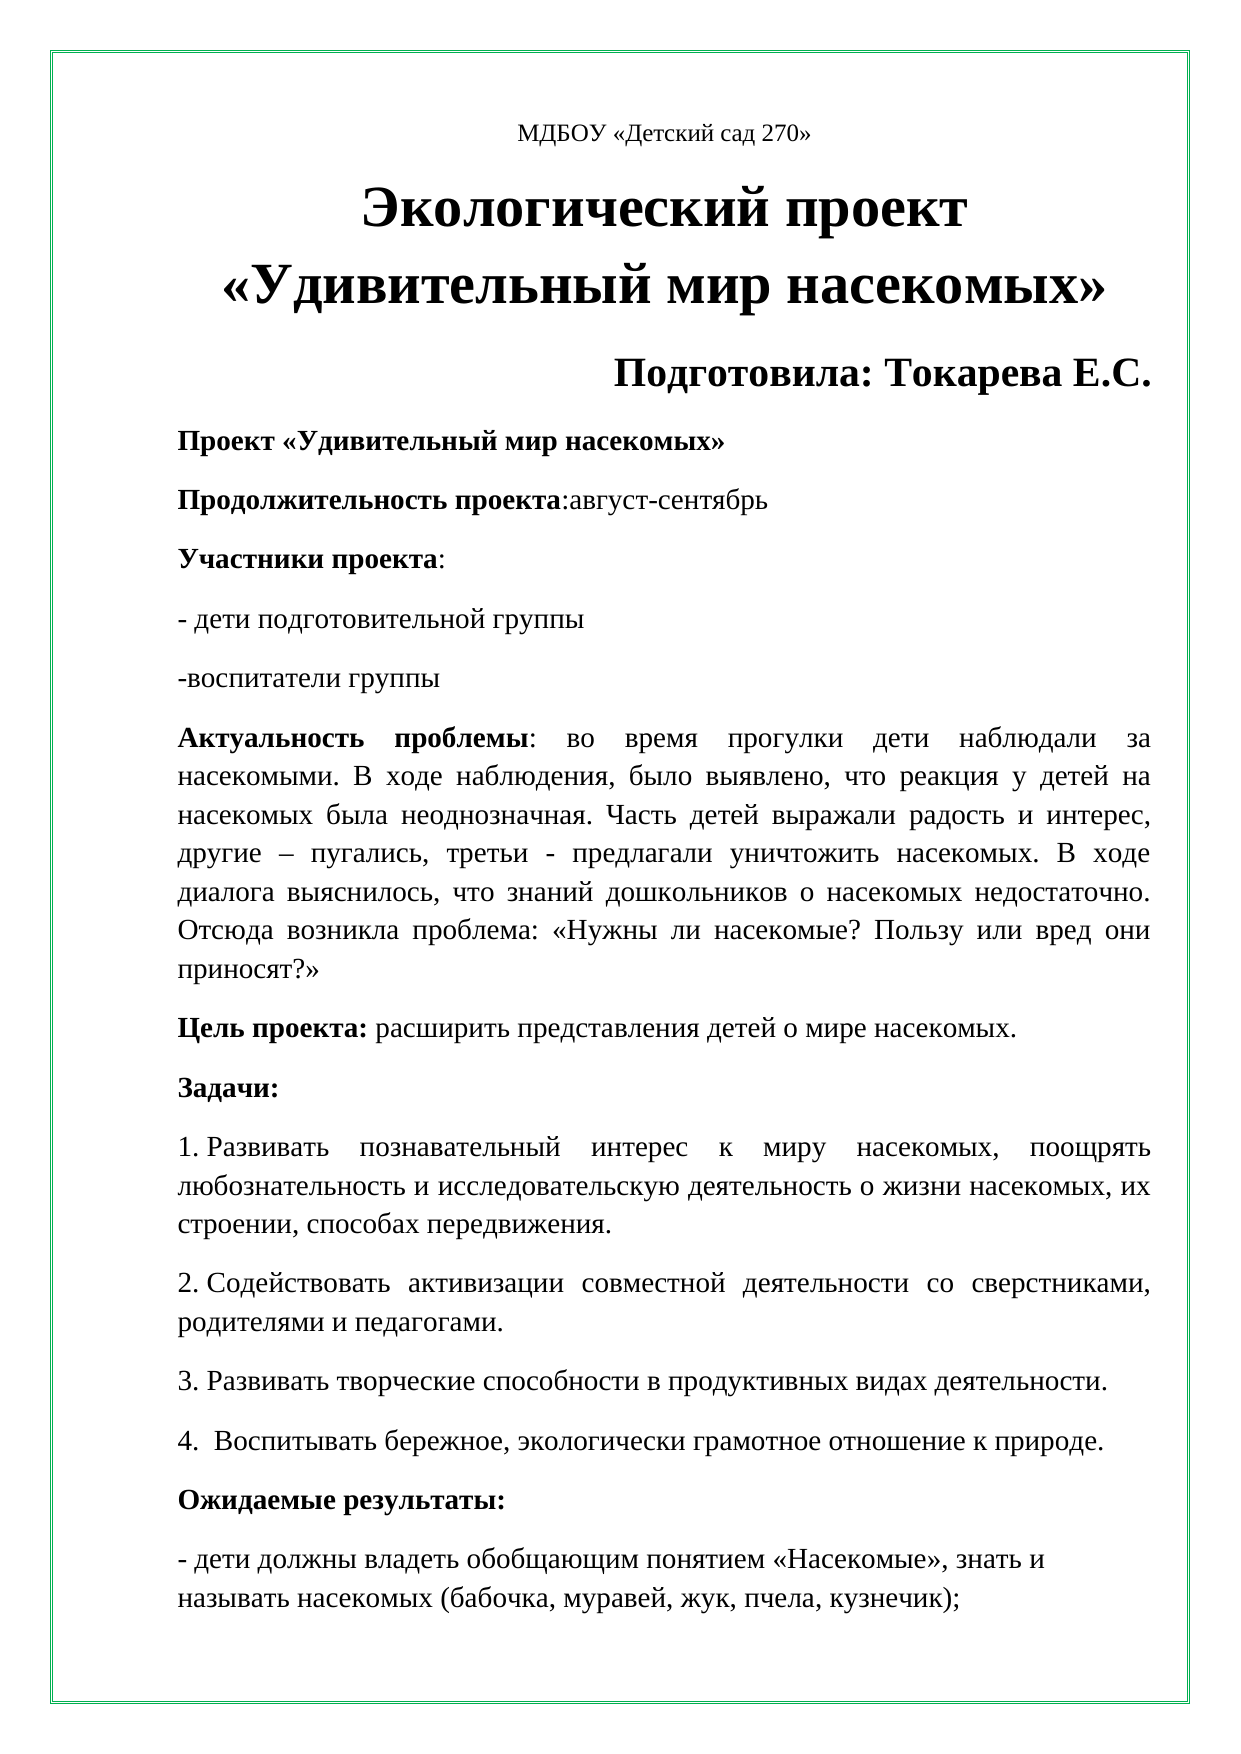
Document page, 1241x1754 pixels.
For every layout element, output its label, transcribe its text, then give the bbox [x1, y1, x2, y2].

text 2. Содействовать активизации совместной деятельности со сверстниками, родителями и педагогами. [177, 1266, 1152, 1338]
text Задачи: [177, 1070, 1152, 1103]
text - дети подготовительной группы [177, 601, 1152, 634]
text Ожидаемые результаты: [177, 1482, 1152, 1516]
text -воспитатели группы [177, 660, 1152, 694]
text - дети должны владеть обобщающим понятием «Насекомые», знать и называть насекомых (бабочка, муравей, жук, пчела, кузнечик); [177, 1542, 1152, 1614]
text Цель проекта: расширить представления детей о мире насекомых. [177, 1010, 1152, 1044]
text 4. Воспитывать бережное, экологически грамотное отношение к природе. [177, 1423, 1152, 1456]
text МДБОУ «Детский сад 270» [177, 118, 1152, 147]
text Актуальность проблемы: во время прогулки дети наблюдали за насекомыми. В ходе наблюдения, было выявлено, что реакция у детей на насекомых была неоднозначная. Часть детей выражали радость и интерес, другие – пугались, третьи - предлагали уничтожить насекомых. В ходе диалога выяснилось, что знаний дошкольников о насекомых недостаточно. Отсюда возникла проблема: «Нужны ли насекомые? Пользу или вред они приносят?» [177, 720, 1152, 984]
text 1. Развивать познавательный интерес к миру насекомых, поощрять любознательность и исследовательскую деятельность о жизни насекомых, их строении, способах передвижения. [177, 1129, 1152, 1240]
text Экологический проект «Удивительный мир насекомых» [177, 172, 1152, 316]
text Продолжительность проекта:август-сентябрь [177, 482, 1152, 516]
text Подготовила: Токарева Е.С. [177, 347, 1152, 395]
text Участники проекта: [177, 542, 1152, 575]
text 3. Развивать творческие способности в продуктивных видах деятельности. [177, 1363, 1152, 1397]
text Проект «Удивительный мир насекомых» [177, 423, 1152, 456]
